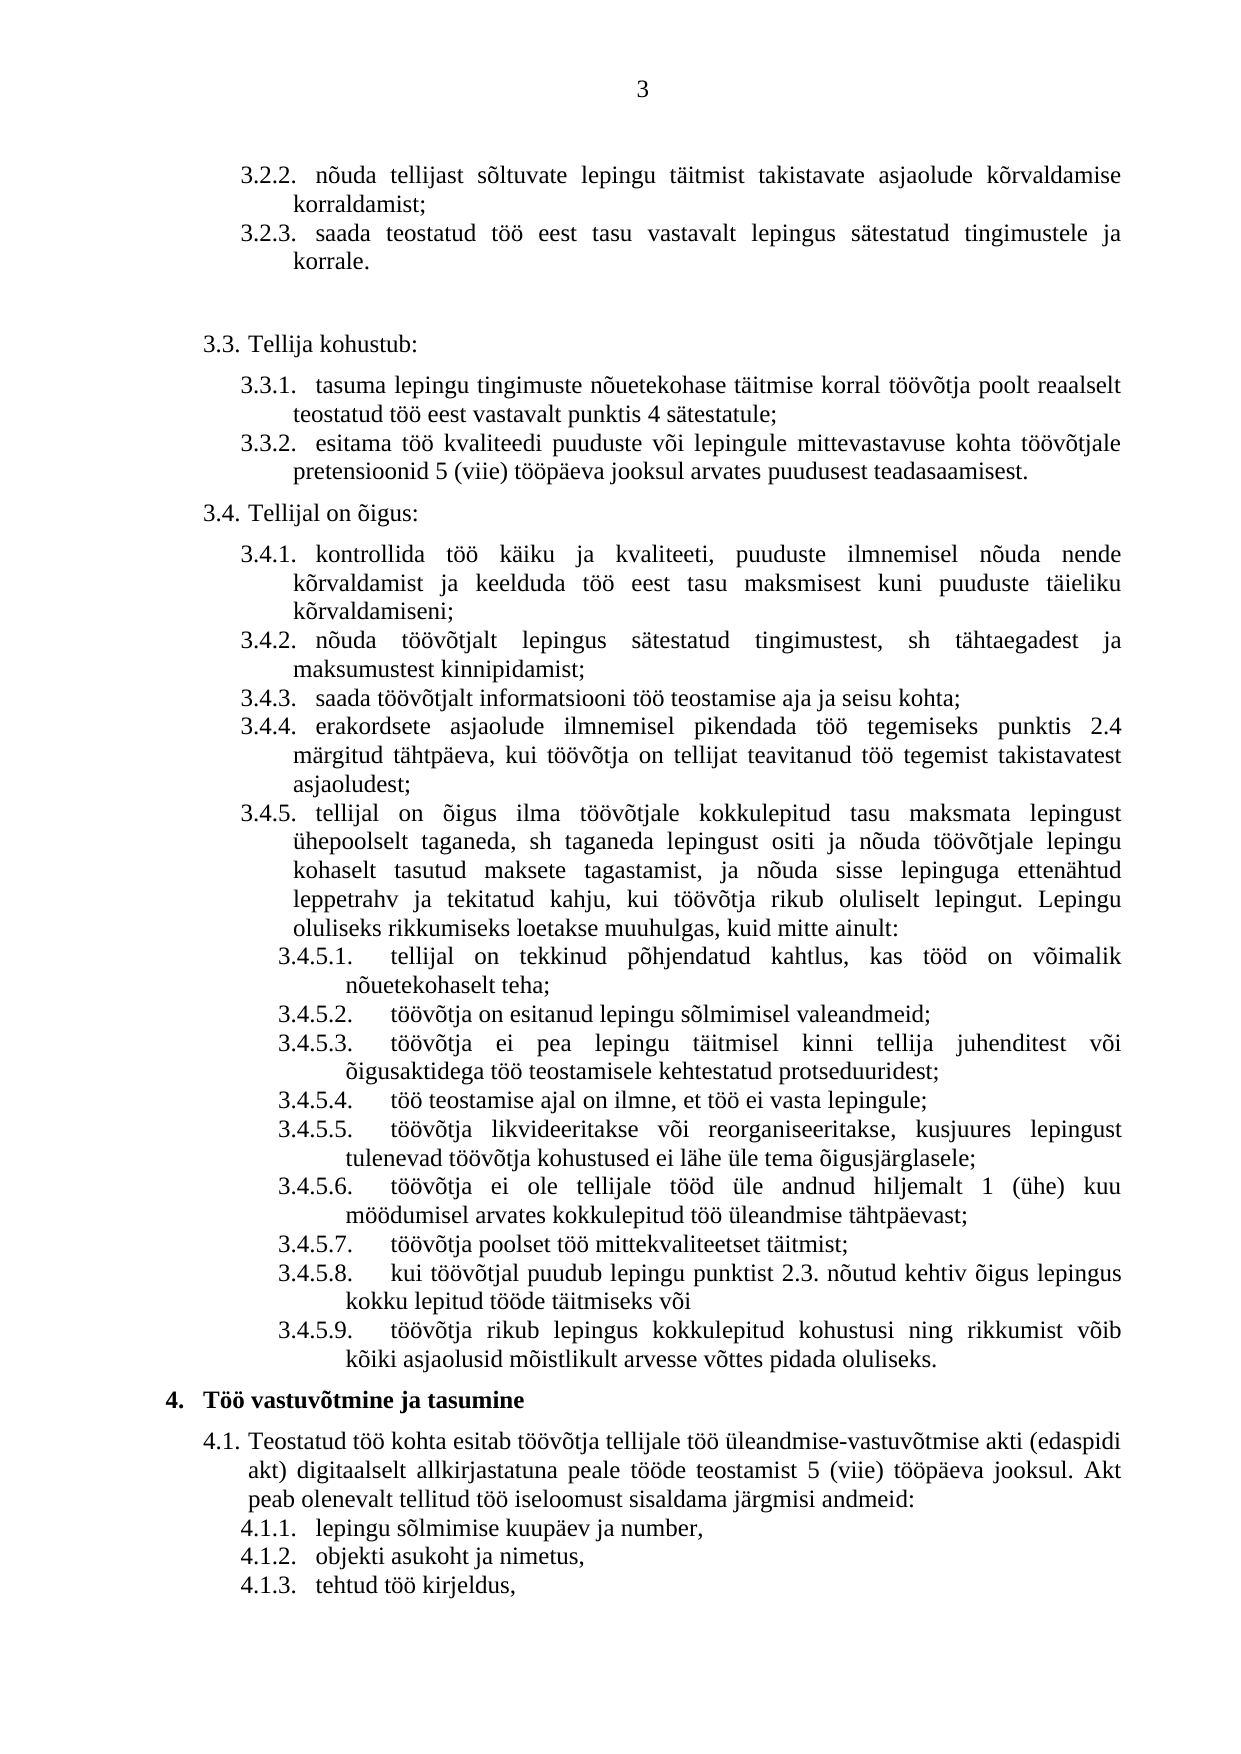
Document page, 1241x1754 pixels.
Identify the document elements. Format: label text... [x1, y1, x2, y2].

list tehtud töö kirjeldus, [240, 1570, 1122, 1599]
list saada teostatud töö eest tasu vastavalt lepingus sätestatud tingimustele ja korrale. [240, 218, 1122, 275]
list kui töövõtjal puudub lepingu punktist 2.3. nõutud kehtiv õigus lepingus kokku lepitud tööde täitmiseks või [278, 1258, 1122, 1315]
list objekti asukoht ja nimetus, [240, 1541, 1122, 1570]
list saada töövõtjalt informatsiooni töö teostamise aja ja seisu kohta; [240, 683, 1122, 711]
list Teostatud töö kohta esitab töövõtja tellijale töö üleandmise-vastuvõtmise akti (edaspidi akt) digitaalselt allkirjastatuna peale tööde teostamist 5 (viie) tööpäeva jooksul. Akt peab olenevalt tellitud töö iseloomust sisaldama järgmisi andmeid: [203, 1426, 1122, 1513]
list töö teostamise ajal on ilmne, et töö ei vasta lepingule; [278, 1085, 1122, 1114]
list töövõtja on esitanud lepingu sõlmimisel valeandmeid; [278, 999, 1122, 1028]
list töövõtja ei pea lepingu täitmisel kinni tellija juhenditest või õigusaktidega töö teostamisele kehtestatud protseduuridest; [278, 1028, 1122, 1085]
list Tellija kohustub: [203, 329, 1122, 358]
list töövõtja rikub lepingus kokkulepitud kohustusi ning rikkumist võib kõiki asjaolusid mõistlikult arvesse võttes pidada oluliseks. [278, 1315, 1122, 1373]
list kontrollida töö käiku ja kvaliteeti, puuduste ilmnemisel nõuda nende kõrvaldamist ja keelduda töö eest tasu maksmisest kuni puuduste täieliku kõrvaldamiseni; [240, 539, 1122, 625]
list lepingu sõlmimise kuupäev ja number, [240, 1513, 1122, 1541]
list esitama töö kvaliteedi puuduste või lepingule mittevastavuse kohta töövõtjale pretensioonid 5 (viie) tööpäeva jooksul arvates puudusest teadasaamisest. [240, 428, 1122, 485]
list nõuda töövõtjalt lepingus sätestatud tingimustest, sh tähtaegadest ja maksumustest kinnipidamist; [240, 625, 1122, 683]
list Tellijal on õigus: [203, 498, 1122, 526]
list töövõtja ei ole tellijale tööd üle andnud hiljemalt 1 (ühe) kuu möödumisel arvates kokkulepitud töö üleandmise tähtpäevast; [278, 1171, 1122, 1229]
list töövõtja poolset töö mittekvaliteetset täitmist; [278, 1229, 1122, 1258]
list töövõtja likvideeritakse või reorganiseeritakse, kusjuures lepingust tulenevad töövõtja kohustused ei lähe üle tema õigusjärglasele; [278, 1114, 1122, 1171]
list tasuma lepingu tingimuste nõuetekohase täitmise korral töövõtja poolt reaalselt teostatud töö eest vastavalt punktis 4 sätestatule; [240, 370, 1122, 428]
list erakordsete asjaolude ilmnemisel pikendada töö tegemiseks punktis 2.4 märgitud tähtpäeva, kui töövõtja on tellijat teavitanud töö tegemist takistavatest asjaoludest; [240, 711, 1122, 798]
list nõuda tellijast sõltuvate lepingu täitmist takistavate asjaolude kõrvaldamise korraldamist; [240, 160, 1122, 218]
list tellijal on tekkinud põhjendatud kahtlus, kas tööd on võimalik nõuetekohaselt teha; [278, 941, 1122, 999]
list tellijal on õigus ilma töövõtjale kokkulepitud tasu maksmata lepingust ühepoolselt taganeda, sh taganeda lepingust ositi ja nõuda töövõtjale lepingu kohaselt tasutud maksete tagastamist, ja nõuda sisse lepinguga ettenähtud leppetrahv ja tekitatud kahju, kui töövõtja rikub oluliselt lepingut. Lepingu oluliseks rikkumiseks loetakse muuhulgas, kuid mitte ainult: [240, 798, 1122, 941]
list Töö vastuvõtmine ja tasumine [165, 1385, 1122, 1414]
